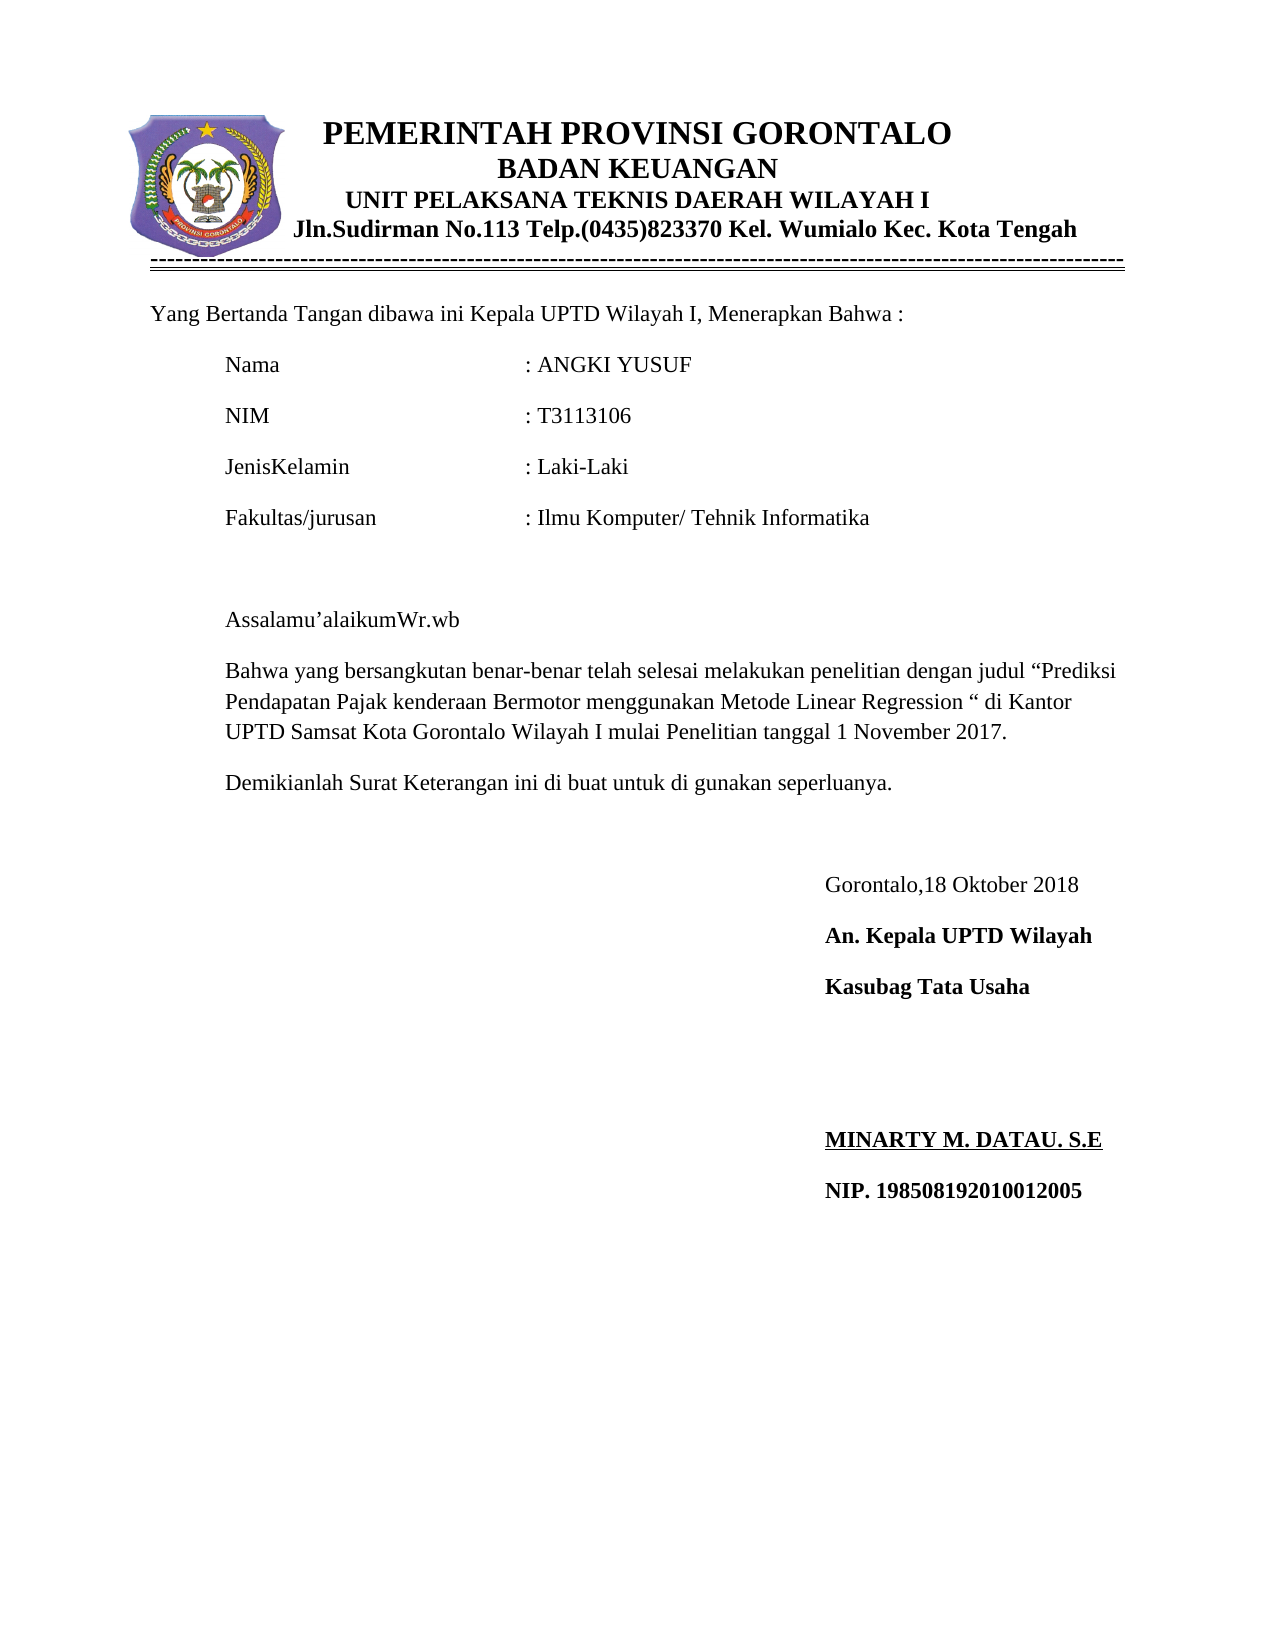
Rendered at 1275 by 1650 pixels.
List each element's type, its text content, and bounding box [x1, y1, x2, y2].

text Nama : ANGKI YUSUF [150, 351, 1125, 378]
text Kasubag Tata Usaha [150, 973, 1125, 999]
text NIP. 198508192010012005 [150, 1177, 1125, 1234]
picture [128, 115, 285, 257]
text An. Kepala UPTD Wilayah [150, 922, 1125, 948]
text Bahwa yang bersangkutan benar-benar telah selesai melakukan penelitian dengan judul “Prediksi Pendapatan Pajak kenderaan Bermotor menggunakan Metode Linear Regression “ di Kantor UPTD Samsat Kota Gorontalo Wilayah I mulai Penelitian tanggal 1 November 2017. [225, 657, 1125, 744]
text Demikianlah Surat Keterangan ini di buat untuk di gunakan seperluanya. [150, 769, 1125, 795]
text Gorontalo,18 Oktober 2018 [150, 871, 1125, 897]
text JenisKelamin : Laki-Laki [150, 453, 1125, 480]
text MINARTY M. DATAU. S.E [150, 1126, 1125, 1153]
text NIM : T3113106 [150, 402, 1125, 429]
text Fakultas/jurusan : Ilmu Komputer/ Tehnik Informatika [150, 504, 1125, 531]
text Yang Bertanda Tangan dibawa ini Kepala UPTD Wilayah I, Menerapkan Bahwa : [150, 300, 1125, 327]
text Assalamu’alaikumWr.wb [150, 606, 1125, 633]
